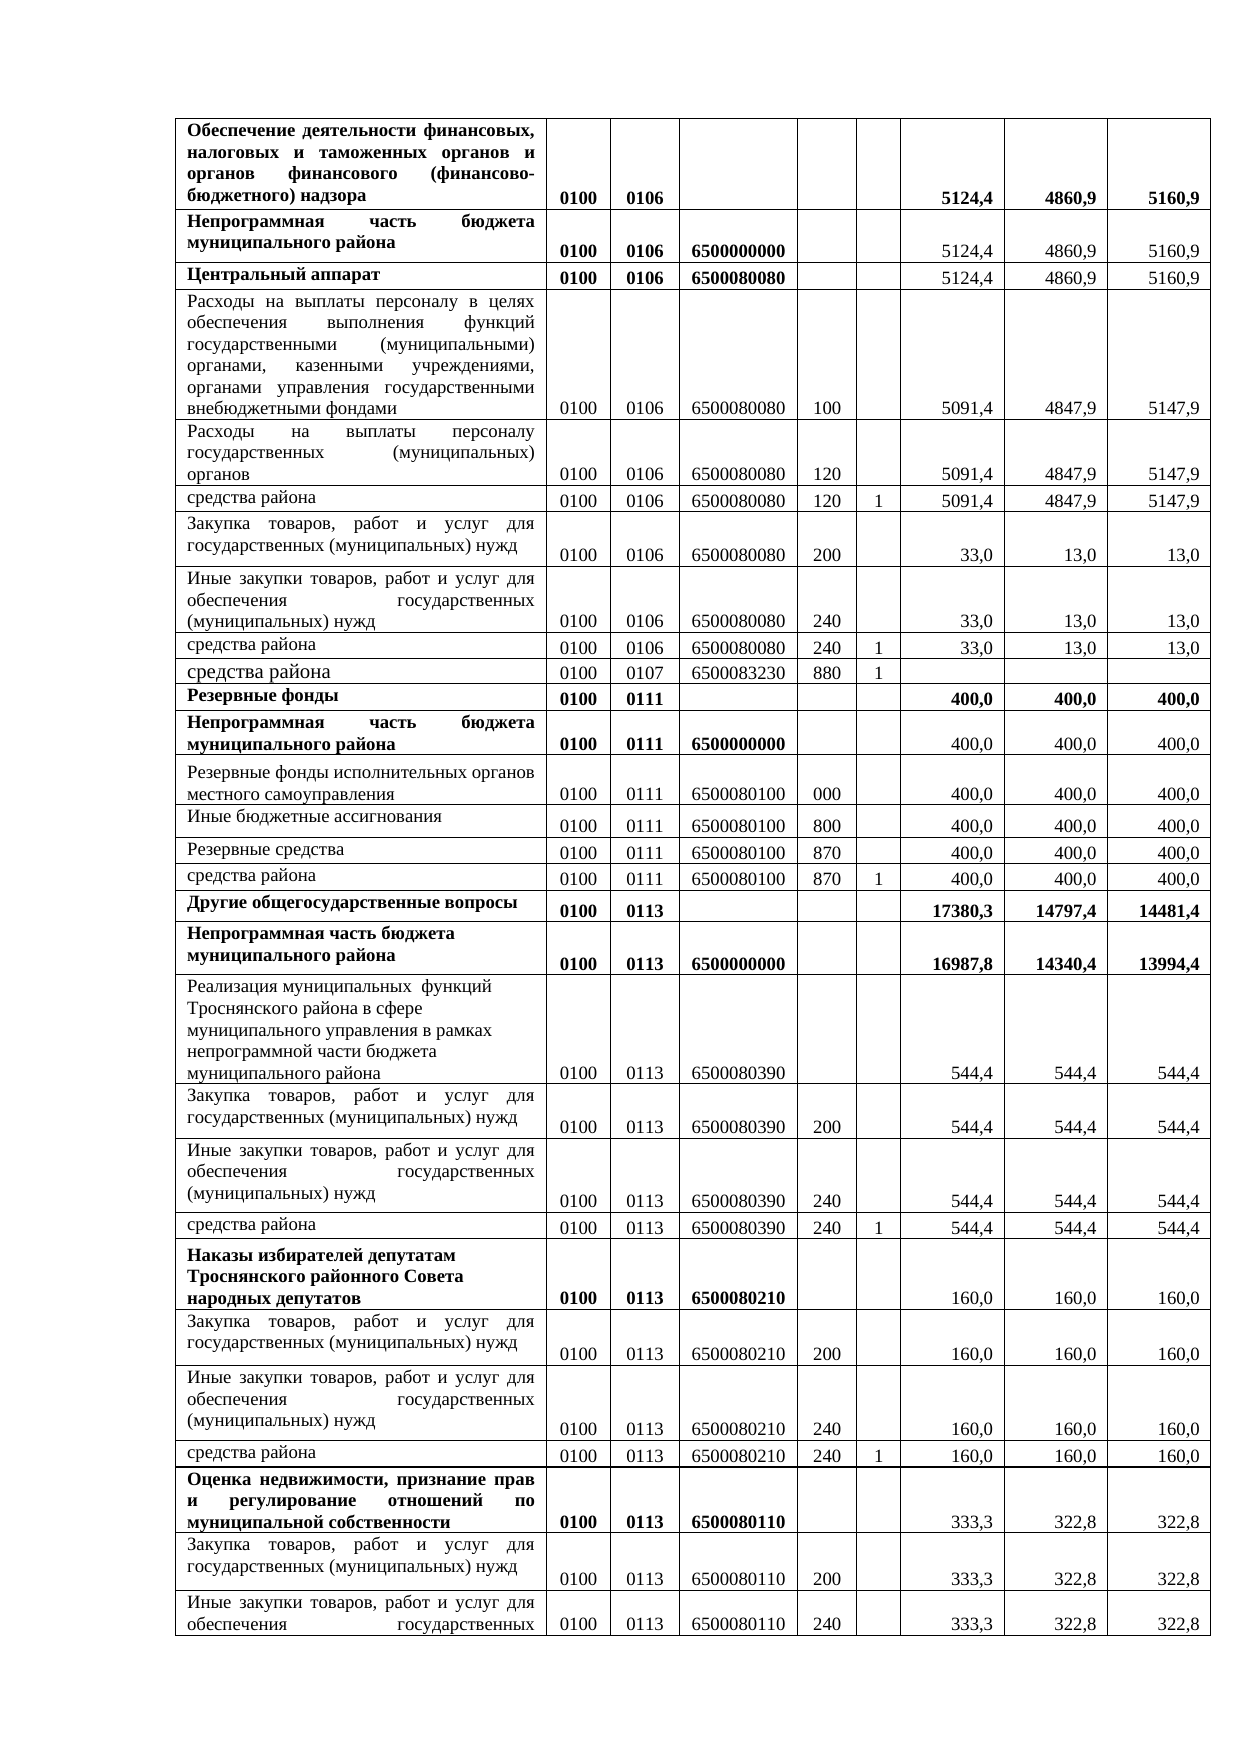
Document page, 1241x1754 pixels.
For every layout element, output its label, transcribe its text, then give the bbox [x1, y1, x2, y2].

table_cell 400,0 [1108, 711, 1210, 754]
table_cell Закупка товаров, работ и услуг для государственных (муниципальных) нужд [176, 1310, 546, 1365]
table_cell 0100 [547, 567, 610, 632]
table_cell [857, 975, 900, 1083]
table_cell 160,0 [1108, 1366, 1210, 1440]
table_cell 13,0 [1005, 567, 1107, 632]
table_cell 870 [798, 838, 856, 863]
table_cell 6500080390 [680, 1084, 797, 1138]
table_cell 6500000000 [680, 711, 797, 754]
table_cell 160,0 [901, 1310, 1004, 1365]
table_cell 800 [798, 805, 856, 837]
table_cell 13,0 [1108, 512, 1210, 566]
table_cell 400,0 [1005, 711, 1107, 754]
table_cell Резервные средства [176, 838, 546, 863]
table_cell 0113 [611, 1310, 679, 1365]
table_cell 0100 [547, 263, 610, 288]
table_cell 13,0 [1005, 512, 1107, 566]
table_cell 33,0 [901, 512, 1004, 566]
table_cell 6500080080 [680, 290, 797, 419]
table_cell 5147,9 [1108, 420, 1210, 484]
table_cell 400,0 [1108, 805, 1210, 837]
table_cell 322,8 [1108, 1468, 1210, 1532]
table_cell Иные закупки товаров, работ и услуг для обеспечения государственных (муниципальных) нужд [176, 1366, 546, 1440]
table_cell [857, 210, 900, 262]
table_cell Закупка товаров, работ и услуг для государственных (муниципальных) нужд [176, 512, 546, 566]
table_cell 400,0 [1005, 838, 1107, 863]
table_cell 400,0 [1108, 838, 1210, 863]
table_cell 400,0 [1108, 755, 1210, 804]
table_cell [857, 838, 900, 863]
table_cell 6500083230 [680, 659, 797, 683]
table_cell 200 [798, 1533, 856, 1590]
table_cell 0100 [547, 1366, 610, 1440]
table_cell 0106 [611, 420, 679, 484]
table_cell 160,0 [901, 1441, 1004, 1466]
table_cell 6500080390 [680, 1213, 797, 1238]
table_cell 6500080080 [680, 512, 797, 566]
table_cell 13,0 [1108, 633, 1210, 658]
table_cell 0111 [611, 711, 679, 754]
table_cell 0100 [547, 891, 610, 921]
table_cell 160,0 [901, 1239, 1004, 1308]
table_cell [901, 659, 1004, 683]
table_cell 544,4 [901, 1213, 1004, 1238]
table_cell 544,4 [1005, 975, 1107, 1083]
table_cell 14340,4 [1005, 922, 1107, 974]
table_cell 544,4 [1108, 1213, 1210, 1238]
table_cell 160,0 [901, 1366, 1004, 1440]
table_cell 6500080210 [680, 1366, 797, 1440]
table_cell 1 [857, 1213, 900, 1238]
table_cell 0113 [611, 1139, 679, 1212]
table_cell Обеспечение деятельности финансовых, налоговых и таможенных органов и органов финансового (финансово-бюджетного) надзора [176, 119, 546, 209]
table_cell [680, 891, 797, 921]
table_cell 0106 [611, 290, 679, 419]
table_cell 0100 [547, 711, 610, 754]
table_cell Другие общегосударственные вопросы [176, 891, 546, 921]
table_cell 240 [798, 1139, 856, 1212]
table_cell 333,3 [901, 1533, 1004, 1590]
table_cell 160,0 [1005, 1441, 1107, 1466]
table_cell 0100 [547, 1213, 610, 1238]
table_cell [857, 711, 900, 754]
table_cell 1 [857, 486, 900, 511]
table_cell 1 [857, 633, 900, 658]
table_cell 6500000000 [680, 210, 797, 262]
table_cell 0100 [547, 1533, 610, 1590]
table_cell 4860,9 [1005, 263, 1107, 288]
table_cell 0106 [611, 633, 679, 658]
table_cell 400,0 [1005, 755, 1107, 804]
table_cell 5124,4 [901, 119, 1004, 209]
table_cell 870 [798, 864, 856, 890]
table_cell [176, 1591, 546, 1635]
table_cell 0100 [547, 838, 610, 863]
table_cell 6500080110 [680, 1533, 797, 1590]
table_cell 0106 [611, 567, 679, 632]
table_cell Реализация муниципальных функций Троснянского района в сфере муниципального управления в рамках непрограммной части бюджета муниципального района [176, 975, 546, 1083]
table_cell 400,0 [901, 864, 1004, 890]
table_cell 322,8 [1005, 1468, 1107, 1532]
table_cell 0100 [547, 684, 610, 710]
table_cell 240 [798, 1366, 856, 1440]
table_cell 240 [798, 567, 856, 632]
table_cell средства района [176, 864, 546, 890]
table_cell [1005, 659, 1107, 683]
table_cell 200 [798, 512, 856, 566]
table_cell 6500080100 [680, 805, 797, 837]
table_cell 0106 [611, 486, 679, 511]
table_cell 6500080100 [680, 864, 797, 890]
table_cell [857, 1084, 900, 1138]
table_cell 0100 [547, 633, 610, 658]
table_cell 0111 [611, 755, 679, 804]
table_cell 6500080080 [680, 263, 797, 288]
table_cell 200 [798, 1084, 856, 1138]
table_cell 400,0 [901, 755, 1004, 804]
table_cell Иные бюджетные ассигнования [176, 805, 546, 837]
table_cell [857, 1468, 900, 1532]
table_cell 240 [798, 1591, 856, 1635]
table_cell 0106 [611, 263, 679, 288]
table_cell 0100 [547, 1468, 610, 1532]
table_cell [857, 420, 900, 484]
table_cell 0100 [547, 486, 610, 511]
table_cell [857, 1239, 900, 1308]
table_cell 544,4 [1005, 1213, 1107, 1238]
table_cell [798, 684, 856, 710]
table_cell Резервные фонды исполнительных органов местного самоуправления [176, 755, 546, 804]
table_cell 6500080210 [680, 1239, 797, 1308]
table_cell 5160,9 [1108, 119, 1210, 209]
table_cell [857, 684, 900, 710]
table_cell Наказы избирателей депутатам Троснянского районного Совета народных депутатов [176, 1239, 546, 1308]
table_cell 1 [857, 659, 900, 683]
table_cell 13994,4 [1108, 922, 1210, 974]
table_cell 6500000000 [680, 922, 797, 974]
table_cell 240 [798, 633, 856, 658]
table_cell 5124,4 [901, 263, 1004, 288]
table_cell 0113 [611, 1213, 679, 1238]
table_cell 4847,9 [1005, 420, 1107, 484]
table_cell 0111 [611, 838, 679, 863]
table_cell [857, 512, 900, 566]
table_cell 6500080080 [680, 420, 797, 484]
table_cell [798, 1468, 856, 1532]
table_cell 544,4 [1005, 1084, 1107, 1138]
table_cell 160,0 [1005, 1366, 1107, 1440]
table_cell 160,0 [1108, 1441, 1210, 1466]
table_cell 200 [798, 1310, 856, 1365]
table_cell 160,0 [1005, 1239, 1107, 1308]
table_cell 6500080100 [680, 755, 797, 804]
table_cell 0100 [547, 659, 610, 683]
table_cell 544,4 [901, 1139, 1004, 1212]
table_cell 400,0 [1005, 864, 1107, 890]
table_cell 0113 [611, 1366, 679, 1440]
table_cell 5091,4 [901, 290, 1004, 419]
table_cell [857, 1591, 900, 1635]
table_cell средства района [176, 1213, 546, 1238]
table_cell 0100 [547, 755, 610, 804]
table_cell [857, 1533, 900, 1590]
table_cell Оценка недвижимости, признание прав и регулирование отношений по муниципальной собственности [176, 1468, 546, 1532]
table_cell [857, 1139, 900, 1212]
table_cell [798, 891, 856, 921]
table_cell Непрограммная часть бюджета муниципального района [176, 711, 546, 754]
table_cell 6500080390 [680, 1139, 797, 1212]
table_cell 0100 [547, 210, 610, 262]
table_cell 0113 [611, 1533, 679, 1590]
table_cell 160,0 [1108, 1239, 1210, 1308]
table_cell [857, 1310, 900, 1365]
table_cell 17380,3 [901, 891, 1004, 921]
table_cell 6500080080 [680, 567, 797, 632]
table_cell 322,8 [1108, 1533, 1210, 1590]
table_cell 6500080110 [680, 1591, 797, 1635]
table_cell [680, 684, 797, 710]
table_cell 0100 [547, 512, 610, 566]
table_cell 120 [798, 420, 856, 484]
table_cell [798, 1239, 856, 1308]
table_cell Закупка товаров, работ и услуг для государственных (муниципальных) нужд [176, 1533, 546, 1590]
table_cell Иные закупки товаров, работ и услуг для обеспечения государственных (муниципальных) нужд [176, 1139, 546, 1212]
table_cell [798, 975, 856, 1083]
table_cell 33,0 [901, 567, 1004, 632]
table_cell 4847,9 [1005, 290, 1107, 419]
table_cell средства района [176, 1441, 546, 1466]
table_cell 240 [798, 1213, 856, 1238]
table_cell [857, 891, 900, 921]
table_cell 0107 [611, 659, 679, 683]
table_cell 0111 [611, 684, 679, 710]
table_cell 6500080080 [680, 486, 797, 511]
table_cell [857, 922, 900, 974]
table_cell 5147,9 [1108, 486, 1210, 511]
table_cell 400,0 [901, 684, 1004, 710]
table_cell 160,0 [1108, 1310, 1210, 1365]
table_cell [857, 567, 900, 632]
table_cell 322,8 [1005, 1591, 1107, 1635]
table_cell 0100 [547, 922, 610, 974]
table_cell 16987,8 [901, 922, 1004, 974]
table_cell 0100 [547, 119, 610, 209]
table_cell 6500080210 [680, 1310, 797, 1365]
table_cell 5147,9 [1108, 290, 1210, 419]
table_cell 4860,9 [1005, 210, 1107, 262]
table_cell 0100 [547, 420, 610, 484]
table_cell 100 [798, 290, 856, 419]
table_cell 400,0 [1108, 864, 1210, 890]
table_cell 544,4 [901, 975, 1004, 1083]
table_cell 0113 [611, 975, 679, 1083]
table_cell 544,4 [1108, 1139, 1210, 1212]
table_cell Непрограммная часть бюджета муниципального района [176, 922, 546, 974]
table_cell 6500080100 [680, 838, 797, 863]
table_cell 400,0 [901, 711, 1004, 754]
table_cell [680, 119, 797, 209]
table_cell 6500080390 [680, 975, 797, 1083]
table_cell 880 [798, 659, 856, 683]
table_cell 13,0 [1108, 567, 1210, 632]
table_cell 0113 [611, 1468, 679, 1532]
table_cell Центральный аппарат [176, 263, 546, 288]
table_cell 544,4 [1108, 1084, 1210, 1138]
table_cell Иные закупки товаров, работ и услуг для обеспечения государственных (муниципальных) нужд [176, 567, 546, 632]
table_cell 0113 [611, 891, 679, 921]
table_cell 0106 [611, 210, 679, 262]
table_cell 14797,4 [1005, 891, 1107, 921]
table_cell 1 [857, 864, 900, 890]
table_cell 33,0 [901, 633, 1004, 658]
table_cell 322,8 [1005, 1533, 1107, 1590]
table_cell 4847,9 [1005, 486, 1107, 511]
table_cell [798, 922, 856, 974]
table_cell 0100 [547, 975, 610, 1083]
table_cell 0113 [611, 1084, 679, 1138]
table_cell [798, 119, 856, 209]
table_cell 5091,4 [901, 486, 1004, 511]
table_cell 5124,4 [901, 210, 1004, 262]
table_cell Резервные фонды [176, 684, 546, 710]
table_cell 0113 [611, 1239, 679, 1308]
table_cell [798, 711, 856, 754]
table_cell средства района [176, 486, 546, 511]
table_cell 400,0 [901, 805, 1004, 837]
table_cell [857, 755, 900, 804]
table_cell 0100 [547, 1441, 610, 1466]
table_cell 0100 [547, 1084, 610, 1138]
table_cell 0100 [547, 864, 610, 890]
table_cell [857, 263, 900, 288]
table_cell [857, 805, 900, 837]
table_cell 0100 [547, 1139, 610, 1212]
table_cell 160,0 [1005, 1310, 1107, 1365]
table_cell 0106 [611, 119, 679, 209]
table_cell 322,8 [1108, 1591, 1210, 1635]
table_cell 0111 [611, 805, 679, 837]
table_cell 14481,4 [1108, 891, 1210, 921]
table_cell 400,0 [1005, 684, 1107, 710]
table_cell 0100 [547, 1239, 610, 1308]
table_cell Непрограммная часть бюджета муниципального района [176, 210, 546, 262]
table_cell 6500080110 [680, 1468, 797, 1532]
table_cell 0111 [611, 864, 679, 890]
table_cell 5160,9 [1108, 263, 1210, 288]
table_cell [857, 290, 900, 419]
table_cell 0106 [611, 512, 679, 566]
table_cell 333,3 [901, 1468, 1004, 1532]
table_cell средства района [176, 633, 546, 658]
table_cell [857, 1366, 900, 1440]
table_cell 000 [798, 755, 856, 804]
table_cell 333,3 [901, 1591, 1004, 1635]
table_cell [798, 263, 856, 288]
table_cell 6500080080 [680, 633, 797, 658]
table_cell 400,0 [1005, 805, 1107, 837]
table_cell Закупка товаров, работ и услуг для государственных (муниципальных) нужд [176, 1084, 546, 1138]
table_cell 0100 [547, 805, 610, 837]
table_cell Расходы на выплаты персоналу государственных (муниципальных) органов [176, 420, 546, 484]
table_cell 240 [798, 1441, 856, 1466]
table_cell 544,4 [1005, 1139, 1107, 1212]
table_cell 544,4 [1108, 975, 1210, 1083]
table_cell 120 [798, 486, 856, 511]
table_cell 5091,4 [901, 420, 1004, 484]
table_cell [1108, 659, 1210, 683]
table_cell 1 [857, 1441, 900, 1466]
table_cell 0100 [547, 1310, 610, 1365]
table_cell 4860,9 [1005, 119, 1107, 209]
table_cell [857, 119, 900, 209]
table_cell 0100 [547, 290, 610, 419]
table_cell 544,4 [901, 1084, 1004, 1138]
table_cell [798, 210, 856, 262]
table_cell 0113 [611, 922, 679, 974]
table_cell 400,0 [1108, 684, 1210, 710]
table_cell 0113 [611, 1591, 679, 1635]
table_cell средства района [176, 659, 546, 683]
table_cell 0100 [547, 1591, 610, 1635]
table_cell 5160,9 [1108, 210, 1210, 262]
table_cell 6500080210 [680, 1441, 797, 1466]
table_cell 400,0 [901, 838, 1004, 863]
table_cell 13,0 [1005, 633, 1107, 658]
table_cell 0113 [611, 1441, 679, 1466]
